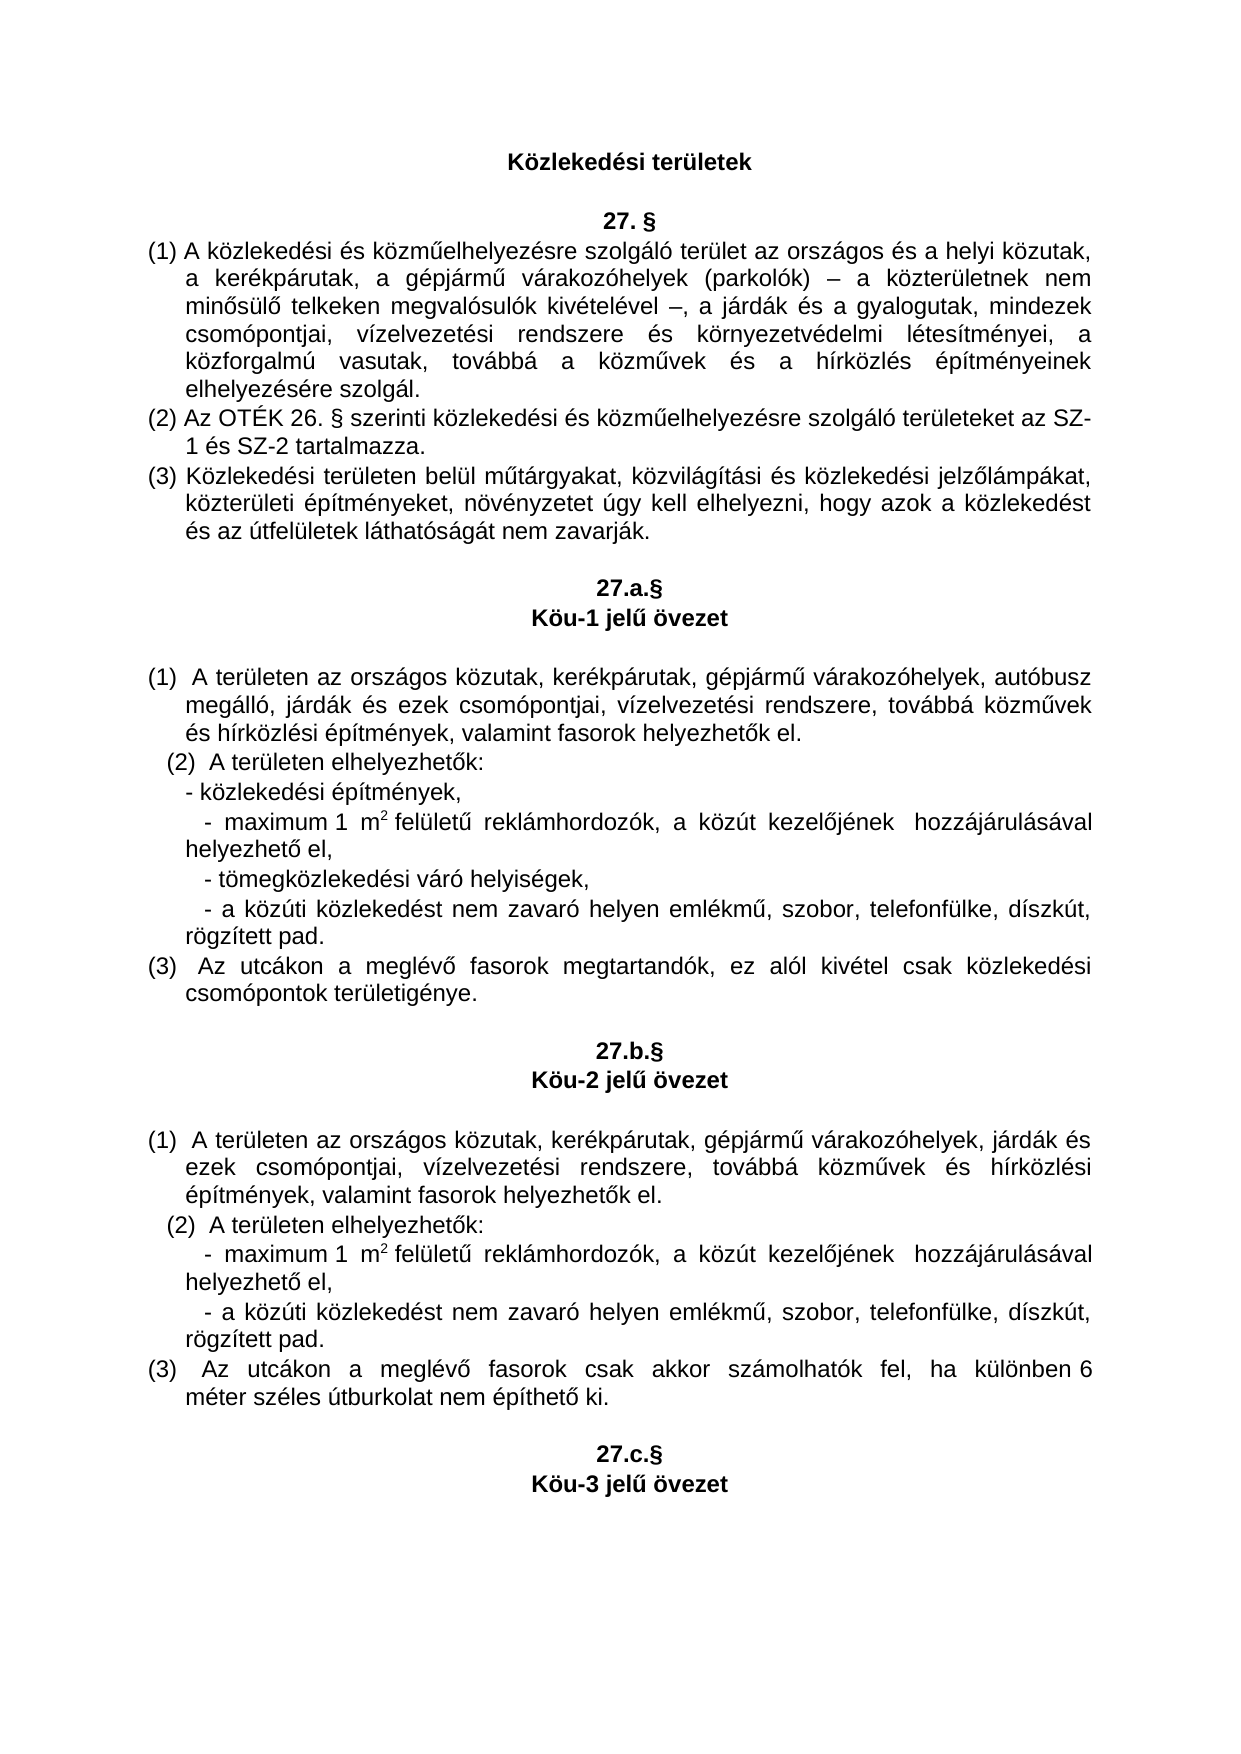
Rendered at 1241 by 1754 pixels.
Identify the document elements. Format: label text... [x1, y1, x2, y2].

text (3) Az utcákon a meglévő fasorok megtartandók, ez alól kivétel csak közlekedési csomópontok területigénye.​ [148, 952, 1093, 1007]
text (1) A területen az országos közutak, kerékpárutak, gépjármű várakozóhelyek, autóbusz megálló, járdák és ezek csomópontjai, vízelvezetési rendszere, továbbá közművek és hírközlési építmények, valamint fasorok helyezhetők el. [148, 663, 1093, 746]
text (1) A közlekedési és közműelhelyezésre szolgáló terület az országos és a helyi közutak, a kerékpárutak, a gépjármű várakozóhelyek (parkolók) – a közterületnek nem minősülő telkeken megvalósulók kivételével –, a járdák és a gyalogutak, mindezek csomópontjai, vízelvezetési rendszere és környezetvédelmi létesítményei, a közforgalmú vasutak, továbbá a közművek és a hírközlés építményeinek elhelyezésére szolgál. [148, 237, 1093, 402]
text - közlekedési építmények, [148, 778, 1093, 805]
text - tömegközlekedési váró helyiségek, [185, 865, 1093, 892]
text Köu-2 jelű övezet [148, 1066, 1093, 1094]
text (2) A területen elhelyezhetők: [148, 1211, 1093, 1238]
text (2) A területen elhelyezhetők: [148, 748, 1093, 776]
text (3) Közlekedési területen belül műtárgyakat, közvilágítási és közlekedési jelzőlámpákat, közterületi építményeket, növényzetet úgy kell elhelyezni, hogy azok a közlekedést és az útfelületek láthatóságát nem zavarják. [148, 462, 1093, 544]
text - maximum 1 m2 felületű reklámhordozók, a közút kezelőjének hozzájárulásával helyezhető el, [185, 1240, 1093, 1296]
text 27.b.§ [148, 1037, 1093, 1064]
text Köu-1 jelű övezet [148, 604, 1093, 631]
text - a közúti közlekedést nem zavaró helyen emlékmű, szobor, telefonfülke, díszkút, rögzített pad. [185, 1298, 1093, 1353]
text (3) Az utcákon a meglévő fasorok csak akkor számolhatók fel, ha különben 6 méter széles útburkolat nem építhető ki. ​ [148, 1355, 1093, 1410]
text Köu-3 jelű övezet [148, 1469, 1093, 1497]
text - maximum 1 m2 felületű reklámhordozók, a közút kezelőjének hozzájárulásával helyezhető el, [185, 807, 1093, 863]
text 27.a.§ [148, 574, 1093, 602]
text (2) Az OTÉK 26. § szerinti közlekedési és közműelhelyezésre szolgáló területeket az SZ-1 és SZ-2 tartalmazza. [148, 404, 1093, 459]
text 27. § [148, 207, 1093, 234]
text Közlekedési területek [148, 148, 1093, 175]
text - a közúti közlekedést nem zavaró helyen emlékmű, szobor, telefonfülke, díszkút, rögzített pad. [185, 894, 1093, 950]
text 27.c.§ [148, 1440, 1093, 1467]
text (1) A területen az országos közutak, kerékpárutak, gépjármű várakozóhelyek, járdák és ezek csomópontjai, vízelvezetési rendszere, továbbá közművek és hírközlési építmények, valamint fasorok helyezhetők el. [148, 1126, 1093, 1208]
